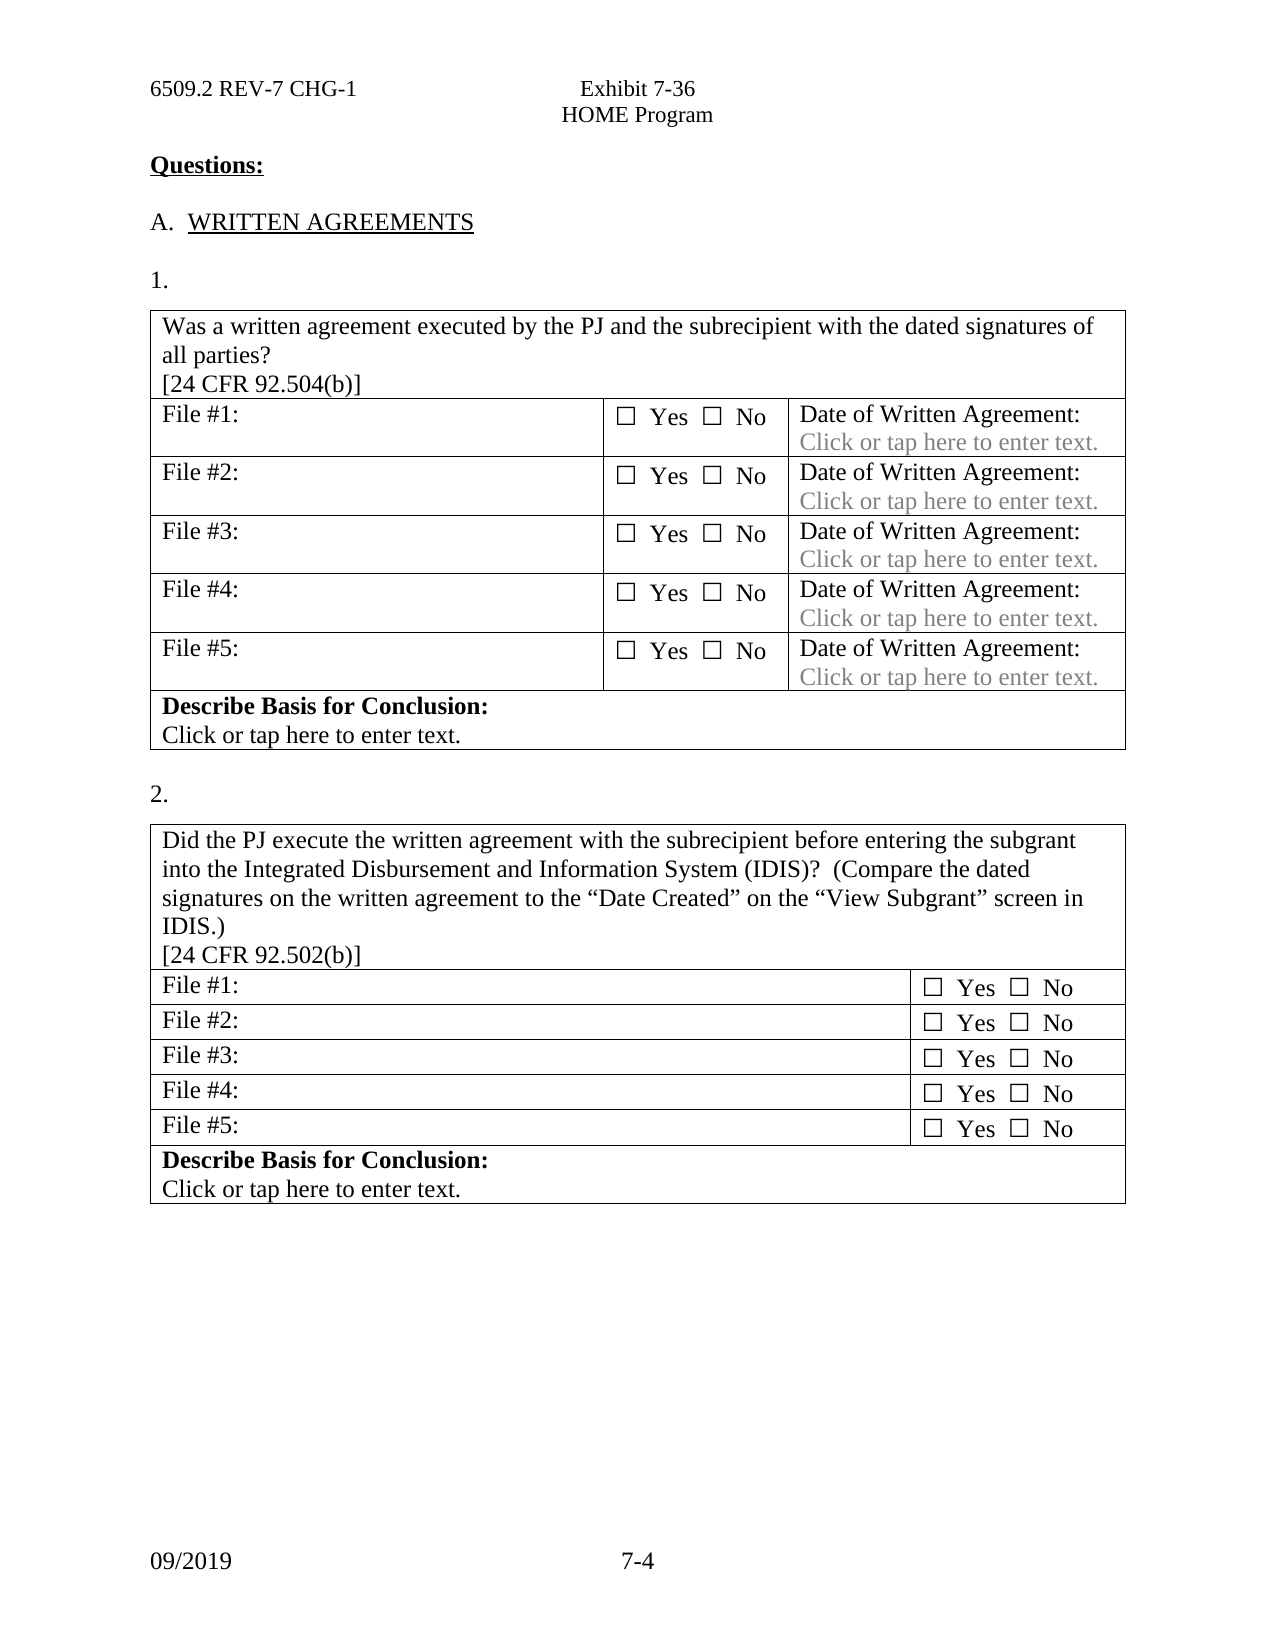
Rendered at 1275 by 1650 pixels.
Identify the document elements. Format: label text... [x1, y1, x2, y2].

table_header Did the PJ execute the written agreement with the subrecipient before entering the subgrant into the Integrated Disbursement and Information System (IDIS)? (Compare the dated signatures on the written agreement to the “Date Created” on the “View Subgrant” screen in IDIS.) [24 CFR 92.502(b)] [151, 825, 1125, 969]
table_cell File #2: [151, 457, 603, 515]
table_cell Yes No [911, 1040, 1125, 1074]
table_cell File #2: [151, 1005, 910, 1039]
list WRITTEN AGREEMENTS [150, 207, 1125, 236]
table_cell Date of Written Agreement: [789, 457, 1125, 515]
table_cell Yes No [911, 970, 1125, 1004]
table_cell Yes No [604, 457, 788, 515]
table_cell File #5: [151, 633, 603, 690]
table_cell Date of Written Agreement: [789, 399, 1125, 456]
table_cell Yes No [604, 574, 788, 632]
table_cell File #4: [151, 1075, 910, 1109]
table_cell Yes No [604, 399, 788, 456]
table_cell File #1: [151, 399, 603, 456]
table_cell Yes No [911, 1075, 1125, 1109]
table_cell Describe Basis for Conclusion: [151, 1146, 1125, 1203]
table_cell Date of Written Agreement: [789, 516, 1125, 573]
table_cell Yes No [911, 1110, 1125, 1144]
table_cell Date of Written Agreement: [789, 574, 1125, 632]
table_cell File #4: [151, 574, 603, 632]
table_cell Describe Basis for Conclusion: [151, 691, 1125, 749]
table_cell File #3: [151, 1040, 910, 1074]
table_cell File #3: [151, 516, 603, 573]
table_cell Yes No [604, 633, 788, 690]
text Questions: [150, 150, 1125, 179]
table_cell File #1: [151, 970, 910, 1004]
table_cell Yes No [604, 516, 788, 573]
table_header Was a written agreement executed by the PJ and the subrecipient with the dated signatures of all parties? [24 CFR 92.504(b)] [151, 311, 1125, 398]
text 1. [150, 265, 1125, 294]
table_cell Date of Written Agreement: [789, 633, 1125, 690]
table_cell File #5: [151, 1110, 910, 1144]
text 2. [150, 779, 1125, 807]
table_cell Yes No [911, 1005, 1125, 1039]
